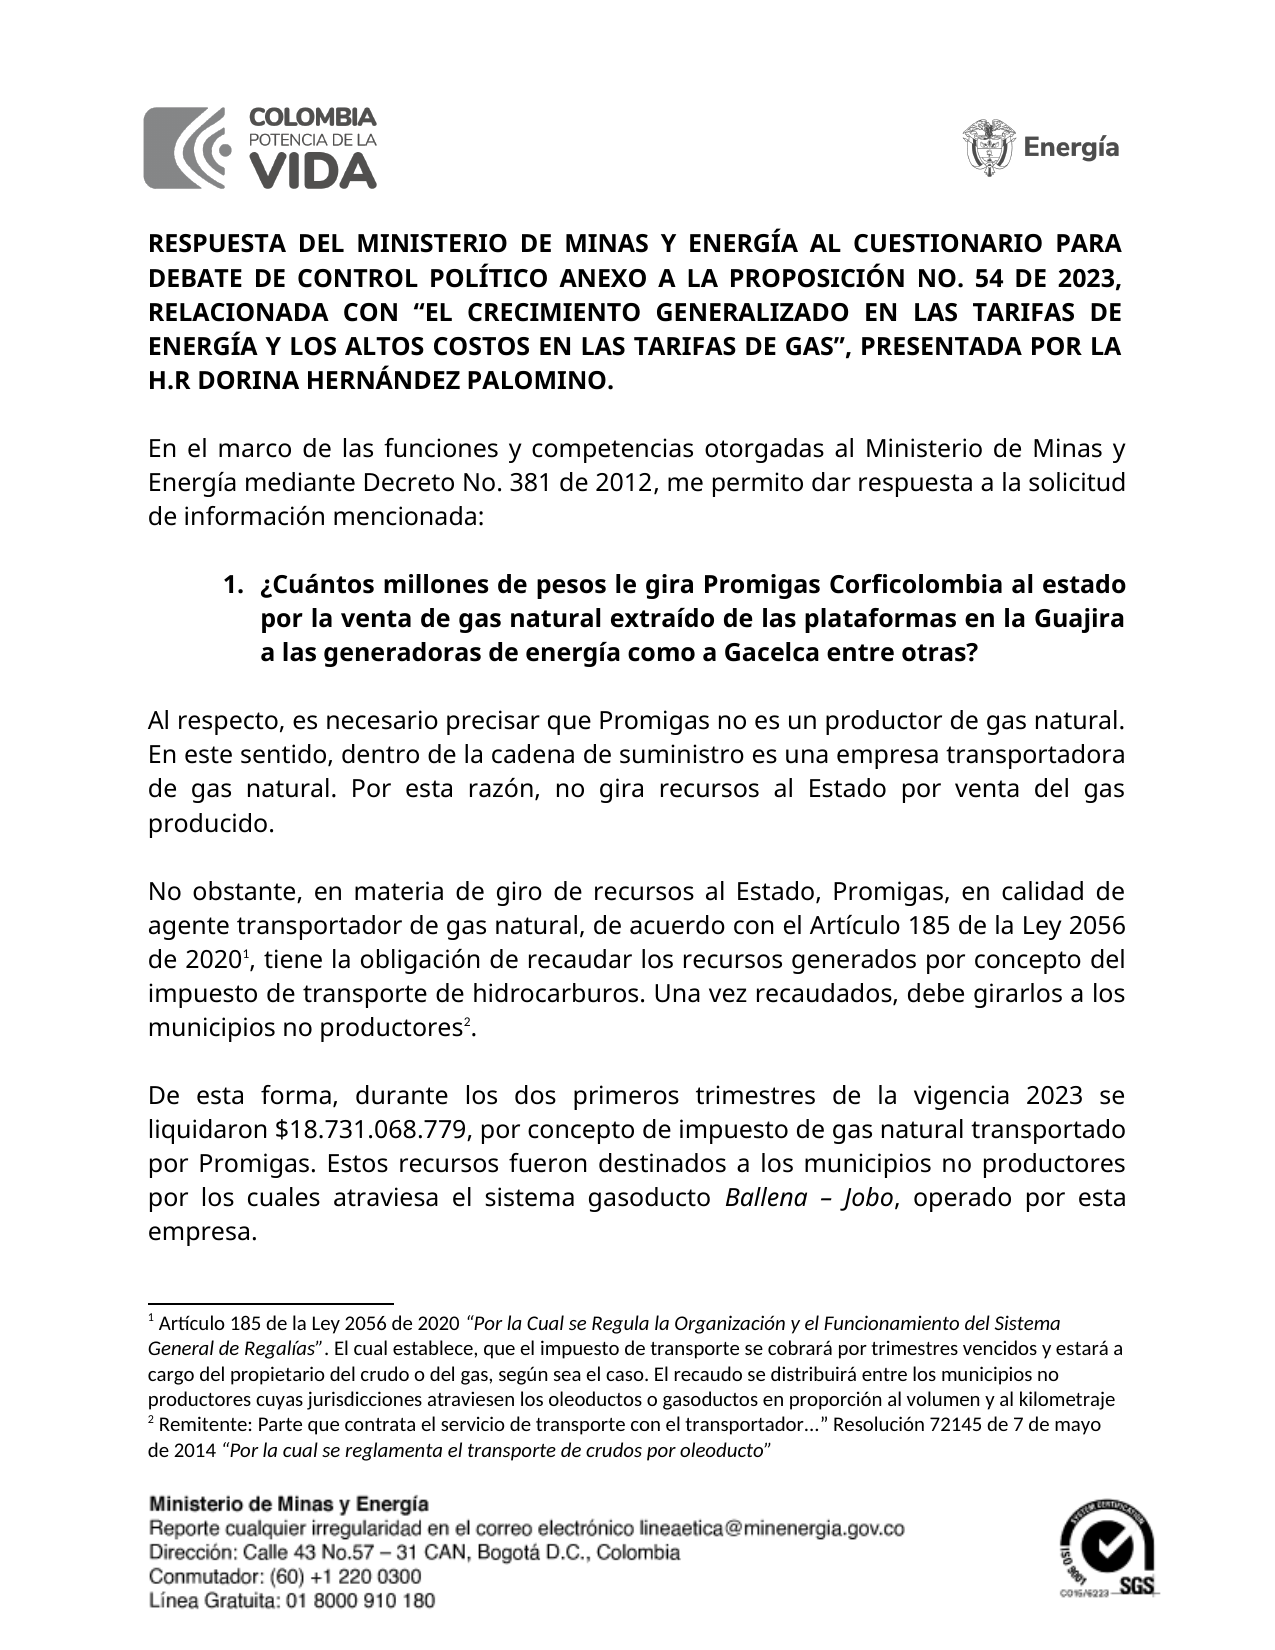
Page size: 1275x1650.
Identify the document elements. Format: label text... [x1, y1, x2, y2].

picture [147, 1490, 916, 1614]
text No obstante, en materia de giro de recursos al Estado, Promigas, en calidad de agente transportador de gas natural, de acuerdo con el Artículo 185 de la Ley 2056 de 2020, tiene la obligación de recaudar los recursos generados por concepto del impuesto de transporte de hidrocarburos. Una vez recaudados, debe girarlos a los municipios no productores. [148, 873, 1127, 1044]
picture [1043, 1497, 1273, 1650]
text RESPUESTA DEL MINISTERIO DE MINAS Y ENERGÍA AL CUESTIONARIO PARA DEBATE DE CONTROL POLÍTICO ANEXO A LA PROPOSICIÓN NO. 54 DE 2023, RELACIONADA CON “EL CRECIMIENTO GENERALIZADO EN LAS TARIFAS DE ENERGÍA Y LOS ALTOS COSTOS EN LAS TARIFAS DE GAS”, PRESENTADA POR LA H.R DORINA HERNÁNDEZ PALOMINO. [148, 226, 1123, 396]
picture [64, 91, 456, 206]
list Al respecto, es necesario precisar que Promigas no es un productor de gas natural. En este sentido, dentro de la cadena de suministro es una empresa transportadora de gas natural. Por esta razón, no gira recursos al Estado por venta del gas producido. [148, 703, 1127, 839]
list ¿Cuántos millones de pesos le gira Promigas Corficolombia al estado por la venta de gas natural extraído de las plataformas en la Guajira a las generadoras de energía como a Gacelca entre otras? [223, 567, 1127, 669]
text En el marco de las funciones y competencias otorgadas al Ministerio de Minas y Energía mediante Decreto No. 381 de 2012, me permito dar respuesta a la solicitud de información mencionada: [148, 431, 1127, 533]
text De esta forma, durante los dos primeros trimestres de la vigencia 2023 se liquidaron $18.731.068.779, por concepto de impuesto de gas natural transportado por Promigas. Estos recursos fueron destinados a los municipios no productores por los cuales atraviesa el sistema gasoducto Ballena – Jobo, operado por esta empresa. [148, 1078, 1127, 1248]
picture [906, 108, 1175, 188]
